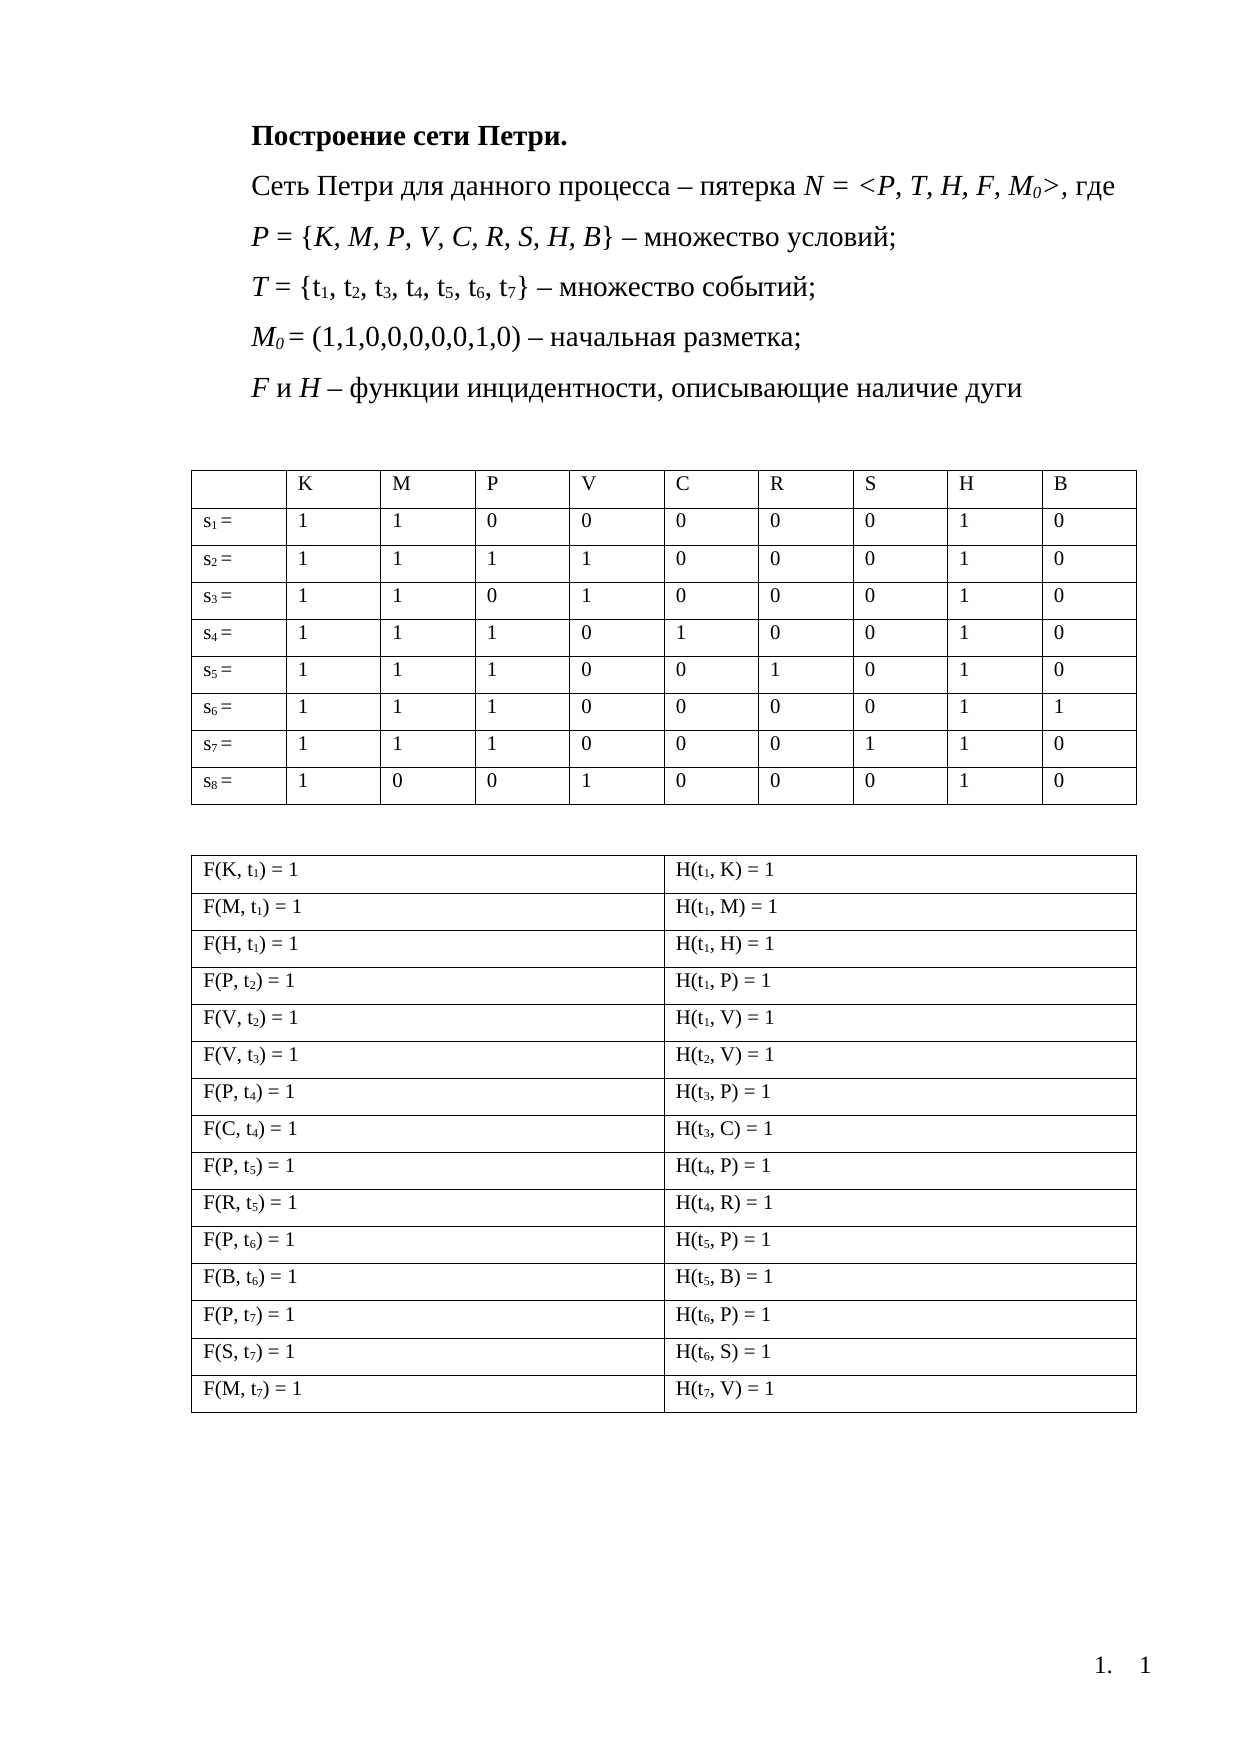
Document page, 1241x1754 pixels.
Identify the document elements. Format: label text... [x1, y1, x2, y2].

table_cell 0 [759, 509, 853, 544]
table_cell 1 [476, 657, 569, 693]
table_header [192, 471, 286, 507]
table_cell 1 [570, 768, 664, 804]
table_cell s8 = [192, 768, 286, 804]
table_cell F(S, t7) = 1 [192, 1339, 664, 1374]
table_cell 0 [570, 620, 664, 656]
table_cell 1 [1043, 694, 1136, 730]
table_cell 1 [948, 694, 1042, 730]
table_cell 1 [948, 768, 1042, 804]
table_cell 1 [381, 583, 475, 619]
table_cell 0 [1043, 731, 1136, 767]
table_cell 0 [1043, 583, 1136, 619]
table_header F(K, t1) = 1 [192, 856, 664, 892]
table_cell 0 [665, 546, 758, 582]
table_cell 0 [759, 583, 853, 619]
table_cell 1 [476, 546, 569, 582]
table_cell 1 [948, 546, 1042, 582]
table_cell 1 [948, 583, 1042, 619]
list F и H – функции инцидентности, описывающие наличие дуги [177, 370, 1152, 403]
table_cell 1 [948, 657, 1042, 693]
table_cell H(t4, R) = 1 [665, 1190, 1136, 1226]
table_header H(t1, K) = 1 [665, 856, 1136, 892]
table_cell H(t2, V) = 1 [665, 1042, 1136, 1078]
table_cell F(M, t1) = 1 [192, 894, 664, 929]
table_header B [1043, 471, 1136, 507]
table_cell F(M, t7) = 1 [192, 1376, 664, 1412]
table_cell s3 = [192, 583, 286, 619]
table_cell 0 [854, 657, 947, 693]
table_cell 0 [570, 657, 664, 693]
table_cell 1 [854, 731, 947, 767]
table_header K [287, 471, 380, 507]
table_cell H(t1, V) = 1 [665, 1005, 1136, 1041]
table_cell 0 [854, 694, 947, 730]
table_cell 1 [287, 583, 380, 619]
table_cell H(t4, P) = 1 [665, 1153, 1136, 1189]
table_cell H(t5, B) = 1 [665, 1264, 1136, 1300]
table_header M [381, 471, 475, 507]
table_cell 0 [665, 657, 758, 693]
table_header V [570, 471, 664, 507]
table_header C [665, 471, 758, 507]
table_cell 1 [570, 546, 664, 582]
table_cell H(t6, P) = 1 [665, 1301, 1136, 1337]
table_cell 1 [570, 583, 664, 619]
table_cell s5 = [192, 657, 286, 693]
table_cell 0 [759, 694, 853, 730]
table_cell 1 [381, 620, 475, 656]
table_cell 1 [287, 694, 380, 730]
table_cell F(B, t6) = 1 [192, 1264, 664, 1300]
table_cell 1 [948, 509, 1042, 544]
table_cell F(P, t6) = 1 [192, 1227, 664, 1263]
table_cell F(C, t4) = 1 [192, 1116, 664, 1152]
table_cell 1 [948, 620, 1042, 656]
table_cell 0 [1043, 546, 1136, 582]
table_cell 0 [854, 768, 947, 804]
table_cell 0 [854, 583, 947, 619]
table_header P [476, 471, 569, 507]
table_cell s7 = [192, 731, 286, 767]
table_cell H(t1, M) = 1 [665, 894, 1136, 929]
table_cell F(P, t4) = 1 [192, 1079, 664, 1115]
table_cell F(R, t5) = 1 [192, 1190, 664, 1226]
table_cell 1 [476, 620, 569, 656]
table_cell F(V, t2) = 1 [192, 1005, 664, 1041]
table_cell 0 [665, 694, 758, 730]
table_cell H(t6, S) = 1 [665, 1339, 1136, 1374]
table_cell 0 [665, 731, 758, 767]
table_cell H(t1, H) = 1 [665, 931, 1136, 967]
table_cell F(H, t1) = 1 [192, 931, 664, 967]
table_cell 0 [759, 546, 853, 582]
table_cell 1 [476, 731, 569, 767]
table_header S [854, 471, 947, 507]
table_cell 0 [570, 509, 664, 544]
table_cell 1 [759, 657, 853, 693]
table_cell 0 [570, 694, 664, 730]
table_cell 1 [287, 768, 380, 804]
table_cell 0 [476, 768, 569, 804]
table_cell F(P, t2) = 1 [192, 968, 664, 1004]
table_cell 0 [759, 768, 853, 804]
table_cell 0 [476, 583, 569, 619]
table_cell F(P, t5) = 1 [192, 1153, 664, 1189]
table_cell 0 [476, 509, 569, 544]
table_cell 1 [948, 731, 1042, 767]
table_cell 1 [287, 509, 380, 544]
table_cell 0 [854, 620, 947, 656]
table_cell 0 [665, 583, 758, 619]
table_cell 0 [1043, 509, 1136, 544]
table_cell 1 [381, 546, 475, 582]
table_cell 0 [665, 509, 758, 544]
table_cell H(t5, P) = 1 [665, 1227, 1136, 1263]
table_cell 1 [381, 731, 475, 767]
table_cell 0 [381, 768, 475, 804]
table_cell 1 [665, 620, 758, 656]
list P = {K, M, P, V, C, R, S, H, B} – множество условий; [177, 219, 1152, 252]
table_header R [759, 471, 853, 507]
list Построение сети Петри. [177, 118, 1152, 152]
list T = {t1, t2, t3, t4, t5, t6, t7} – множество событий; [177, 269, 1152, 303]
table_cell 0 [759, 731, 853, 767]
table_cell 1 [287, 620, 380, 656]
table_cell 1 [381, 657, 475, 693]
table_cell H(t7, V) = 1 [665, 1376, 1136, 1412]
table_cell F(P, t7) = 1 [192, 1301, 664, 1337]
table_cell 0 [570, 731, 664, 767]
table_cell 1 [287, 731, 380, 767]
table_cell 0 [854, 546, 947, 582]
table_cell 1 [476, 694, 569, 730]
table_cell H(t1, P) = 1 [665, 968, 1136, 1004]
table_cell 0 [1043, 657, 1136, 693]
table_cell s6 = [192, 694, 286, 730]
table_cell 1 [381, 509, 475, 544]
table_cell 0 [759, 620, 853, 656]
table_cell 1 [381, 694, 475, 730]
table_cell F(V, t3) = 1 [192, 1042, 664, 1078]
list Сеть Петри для данного процесса – пятерка N = <P, T, H, F, M0>, где [177, 168, 1152, 202]
table_cell s2 = [192, 546, 286, 582]
table_cell 0 [665, 768, 758, 804]
table_cell s4 = [192, 620, 286, 656]
table_cell 0 [1043, 768, 1136, 804]
table_cell H(t3, C) = 1 [665, 1116, 1136, 1152]
table_cell 1 [287, 657, 380, 693]
table_cell 0 [854, 509, 947, 544]
table_cell 0 [1043, 620, 1136, 656]
table_cell H(t3, P) = 1 [665, 1079, 1136, 1115]
table_header H [948, 471, 1042, 507]
list M0 = (1,1,0,0,0,0,0,1,0) – начальная разметка; [177, 319, 1152, 353]
table_cell 1 [287, 546, 380, 582]
table_cell s1 = [192, 509, 286, 544]
